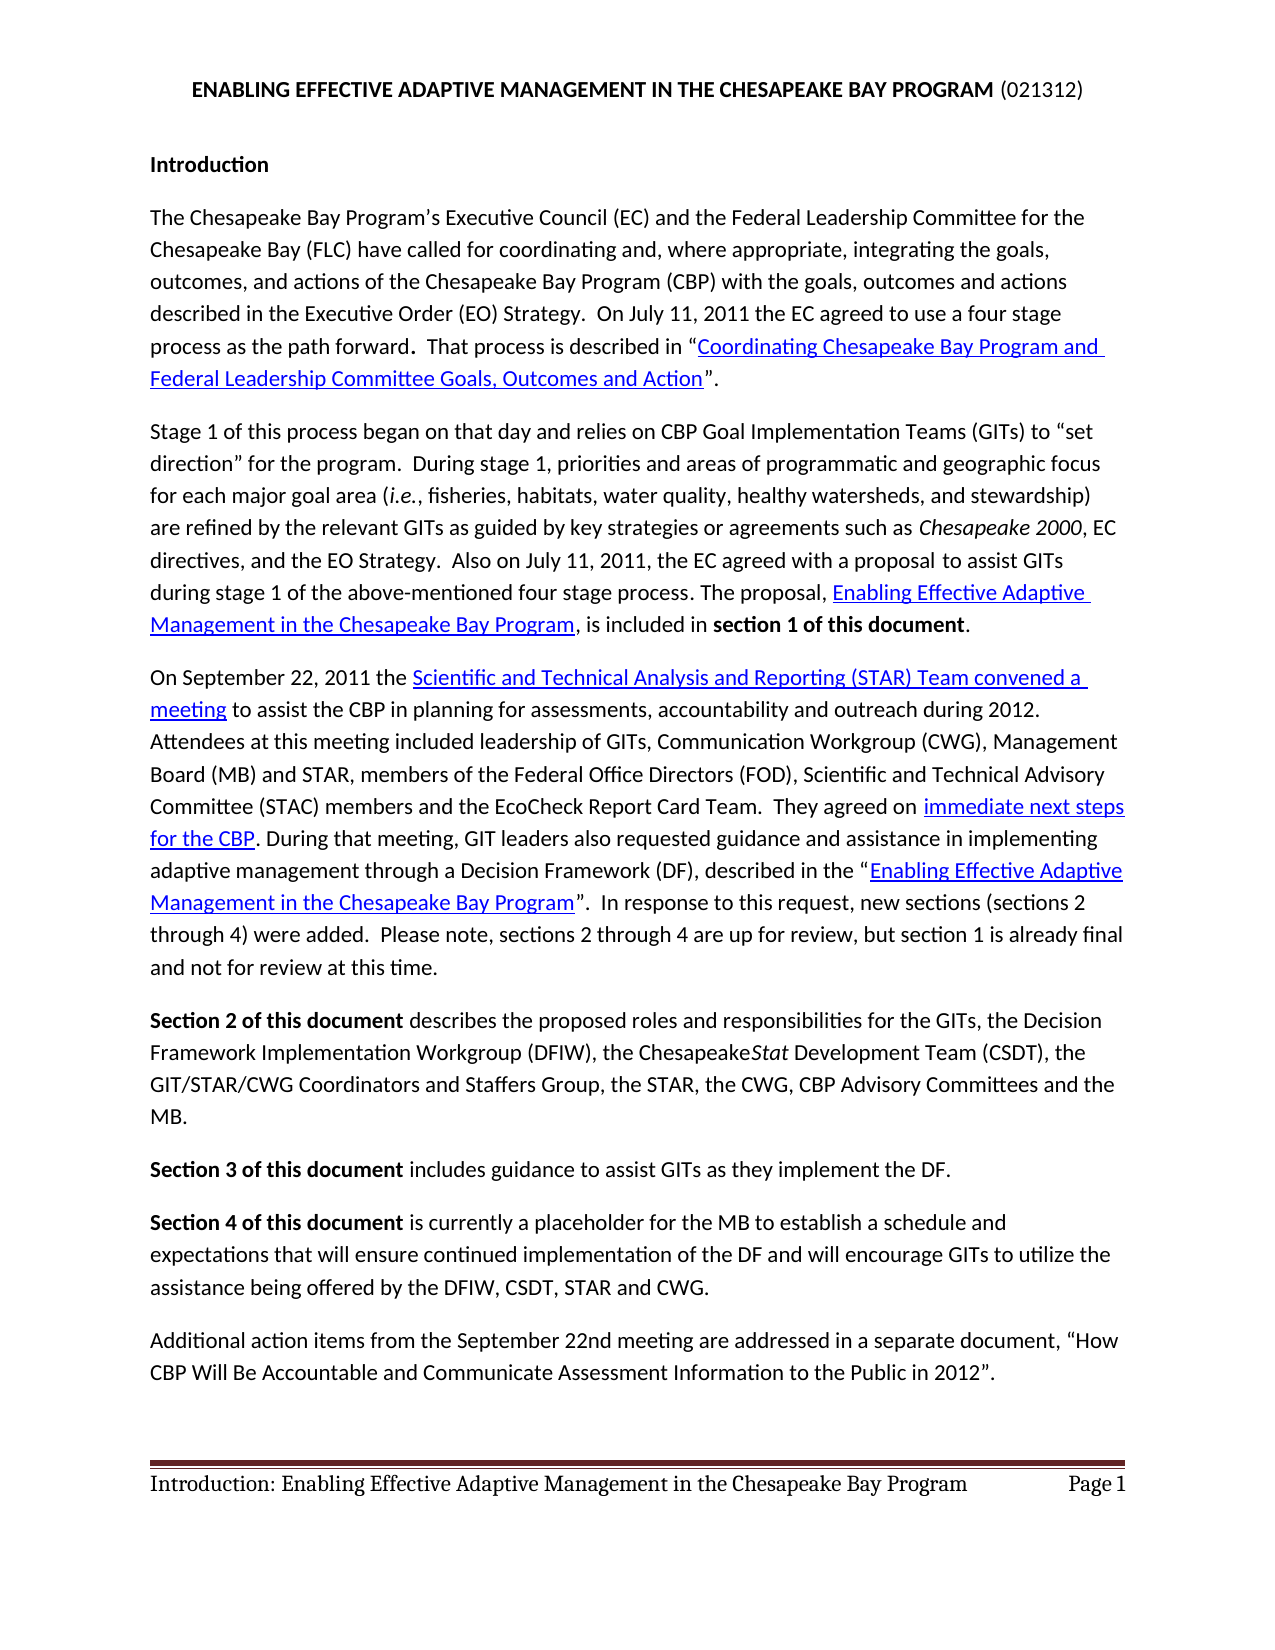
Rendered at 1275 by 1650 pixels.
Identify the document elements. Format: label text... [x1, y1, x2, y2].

text The Chesapeake Bay Program’s Executive Council (EC) and the Federal Leadership Committee for the Chesapeake Bay (FLC) have called for coordinating and, where appropriate, integrating the goals, outcomes, and actions of the Chesapeake Bay Program (CBP) with the goals, outcomes and actions described in the Executive Order (EO) Strategy. On July 11, 2011 the EC agreed to use a four stage process as the path forward. That process is described in “Coordinating Chesapeake Bay Program and Federal Leadership Committee Goals, Outcomes and Action”. [150, 203, 1125, 392]
text On September 22, 2011 the Scientific and Technical Analysis and Reporting (STAR) Team convened a meeting to assist the CBP in planning for assessments, accountability and outreach during 2012. Attendees at this meeting included leadership of GITs, Communication Workgroup (CWG), Management Board (MB) and STAR, members of the Federal Office Directors (FOD), Scientific and Technical Advisory Committee (STAC) members and the EcoCheck Report Card Team. They agreed on immediate next steps for the CBP. During that meeting, GIT leaders also requested guidance and assistance in implementing adaptive management through a Decision Framework (DF), described in the “Enabling Effective Adaptive Management in the Chesapeake Bay Program”. In response to this request, new sections (sections 2 through 4) were added. Please note, sections 2 through 4 are up for review, but section 1 is already final and not for review at this time. [150, 663, 1125, 981]
text Stage 1 of this process began on that day and relies on CBP Goal Implementation Teams (GITs) to “set direction” for the program. During stage 1, priorities and areas of programmatic and geographic focus for each major goal area (i.e., fisheries, habitats, water quality, healthy watersheds, and stewardship) are refined by the relevant GITs as guided by key strategies or agreements such as Chesapeake 2000, EC directives, and the EO Strategy. Also on July 11, 2011, the EC agreed with a proposal to assist GITs during stage 1 of the above-mentioned four stage process. The proposal, Enabling Effective Adaptive Management in the Chesapeake Bay Program, is included in section 1 of this document. [150, 417, 1125, 638]
text Section 4 of this document is currently a placeholder for the MB to establish a schedule and expectations that will ensure continued implementation of the DF and will encourage GITs to utilize the assistance being offered by the DFIW, CSDT, STAR and CWG. [150, 1208, 1125, 1301]
text Section 2 of this document describes the proposed roles and responsibilities for the GITs, the Decision Framework Implementation Workgroup (DFIW), the ChesapeakeStat Development Team (CSDT), the GIT/STAR/CWG Coordinators and Staffers Group, the STAR, the CWG, CBP Advisory Committees and the MB. [150, 1006, 1125, 1130]
text Section 3 of this document includes guidance to assist GITs as they implement the DF. [150, 1155, 1125, 1183]
text Additional action items from the September 22nd meeting are addressed in a separate document, “How CBP Will Be Accountable and Communicate Assessment Information to the Public in 2012”. [150, 1326, 1125, 1386]
text Introduction [150, 150, 1125, 178]
